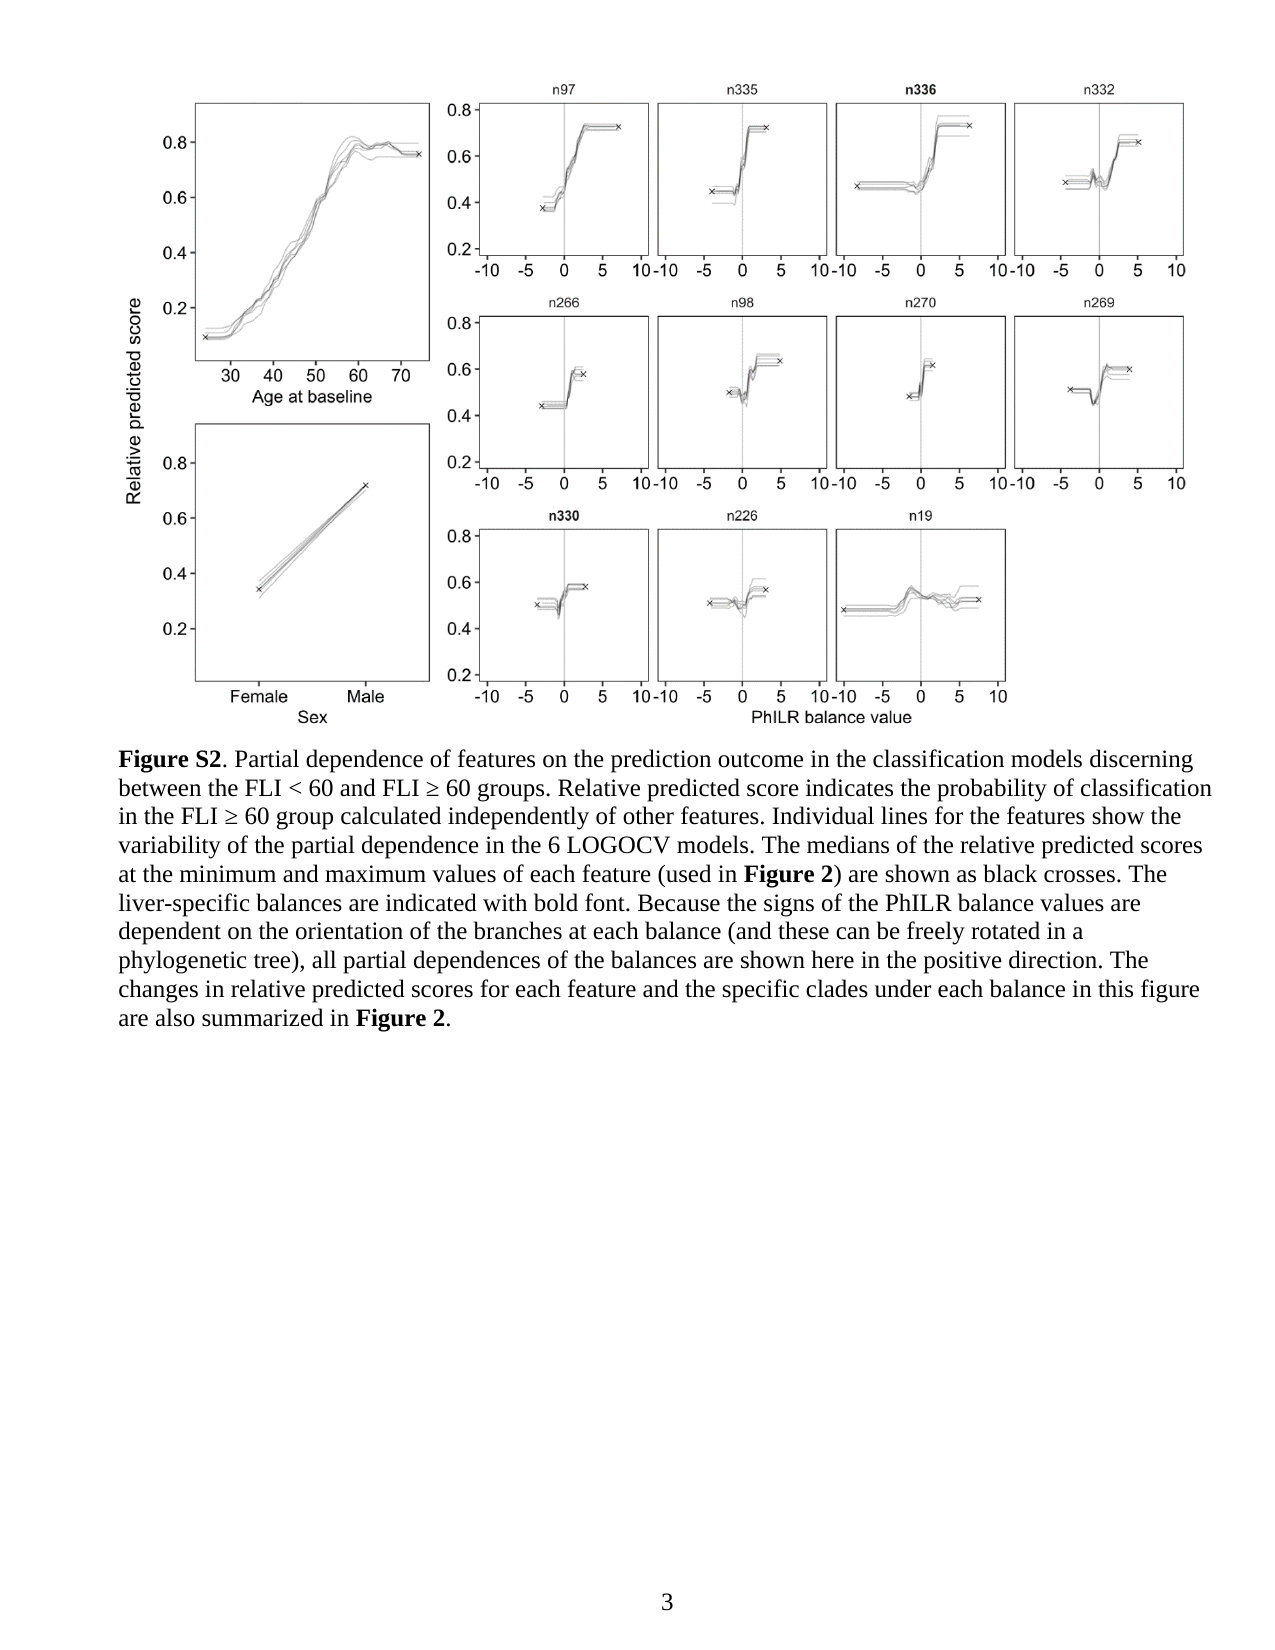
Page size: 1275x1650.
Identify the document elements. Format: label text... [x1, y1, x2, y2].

picture [103, 59, 1200, 744]
